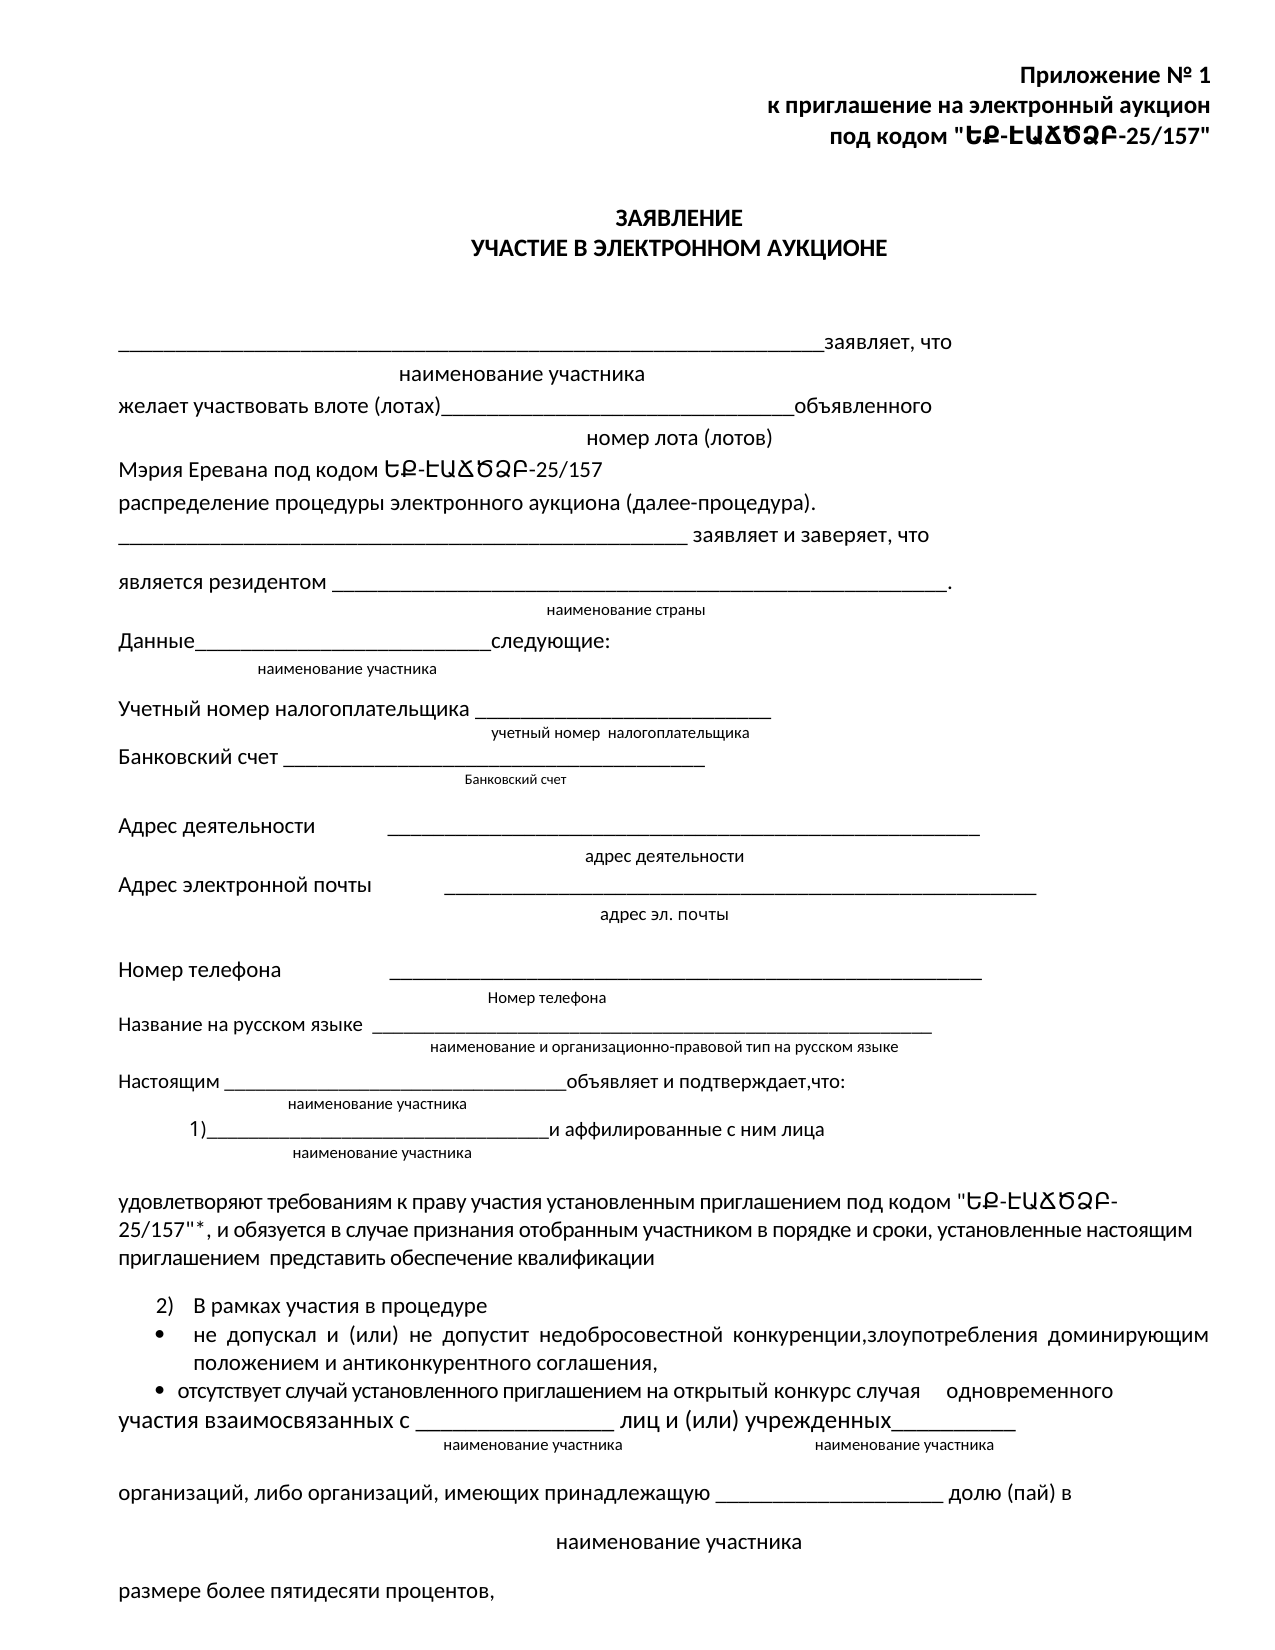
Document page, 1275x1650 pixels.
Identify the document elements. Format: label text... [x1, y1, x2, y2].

text Мэрия Еревана под кодом ԵՔ-ԷԱՃԾՁԲ-25/157 [118, 456, 1211, 484]
text участия взаимосвязанных с ________________ лиц и (или) учрежденных__________ [118, 1404, 1211, 1434]
text адрес эл. почты [118, 902, 1211, 925]
text наименование участника [118, 1527, 1211, 1555]
text наименование участника наименование участника [443, 1434, 1211, 1454]
text наименование участника [399, 359, 1211, 387]
text Приложение № 1 [118, 59, 1211, 89]
text наименование участника [118, 658, 1211, 678]
text Номер телефона [487, 987, 1211, 1008]
text Адрес электронной почты ____________________________________________________ [118, 870, 1211, 898]
text Название на русском языке ______________________________________________________ [118, 1011, 1211, 1036]
text к приглашение на электронный аукцион [148, 89, 1211, 120]
text наименование и организационно-правовой тип на русском языке [118, 1036, 1211, 1056]
text наименование страны [546, 600, 1211, 620]
text Учетный номер налогоплательщика __________________________ [118, 694, 1211, 722]
text адрес деятельности [118, 844, 1211, 867]
text 1)_________________________________и аффилированные с ним лица [118, 1114, 1211, 1142]
text УЧАСТИЕ В ЭЛЕКТРОННОМ АУКЦИОНЕ [148, 232, 1211, 263]
text Данные__________________________следующие: [118, 626, 1211, 654]
text распределение процедуры электронного аукциона (далее-процедура). [118, 488, 1211, 516]
text Банковский счет [118, 770, 1211, 788]
text учетный номер налогоплательщика [118, 722, 1211, 742]
text ______________________________________________________________заявляет, что [118, 327, 1211, 355]
text Адрес деятельности ____________________________________________________ [118, 812, 1211, 839]
list отсутствует случай установленного приглашением на открытый конкурс случая одновременного [156, 1376, 1211, 1404]
text удовлетворяют требованиям к праву участия установленным приглашением под кодом "ԵՔ-ԷԱՃԾՁԲ-25/157"*, и обязуется в случае признания отобранным участником в порядке и сроки, установленные настоящим приглашением представить обеспечение квалификации [118, 1187, 1211, 1271]
text ЗАЯВЛЕНИЕ [148, 202, 1211, 232]
text под кодом "ԵՔ-ԷԱՃԾՁԲ-25/157" [148, 120, 1211, 151]
list В рамках участия в процедуре [156, 1292, 1211, 1320]
text Настоящим _________________________________объявляет и подтверждает,что: [118, 1068, 1211, 1093]
list не допускал и (или) не допустит недобросовестной конкуренции,злоупотребления доминирующим положением и антиконкурентного соглашения, [156, 1320, 1211, 1376]
text наименование участника [118, 1093, 1211, 1114]
text является резидентом ______________________________________________________. [118, 567, 1211, 596]
text номер лота (лотов) [576, 423, 1211, 451]
text __________________________________________________ заявляет и заверяет, что [118, 520, 1211, 548]
text желает участвовать влоте (лотах)_______________________________объявленного [118, 391, 1211, 419]
text Номер телефона ____________________________________________________ [118, 955, 1211, 983]
text наименование участника [118, 1142, 1211, 1163]
text размере более пятидесяти процентов, [118, 1576, 1211, 1604]
text организаций, либо организаций, имеющих принадлежащую ____________________ долю (пай) в [118, 1478, 1211, 1506]
text Банковский счет _____________________________________ [118, 742, 1211, 770]
